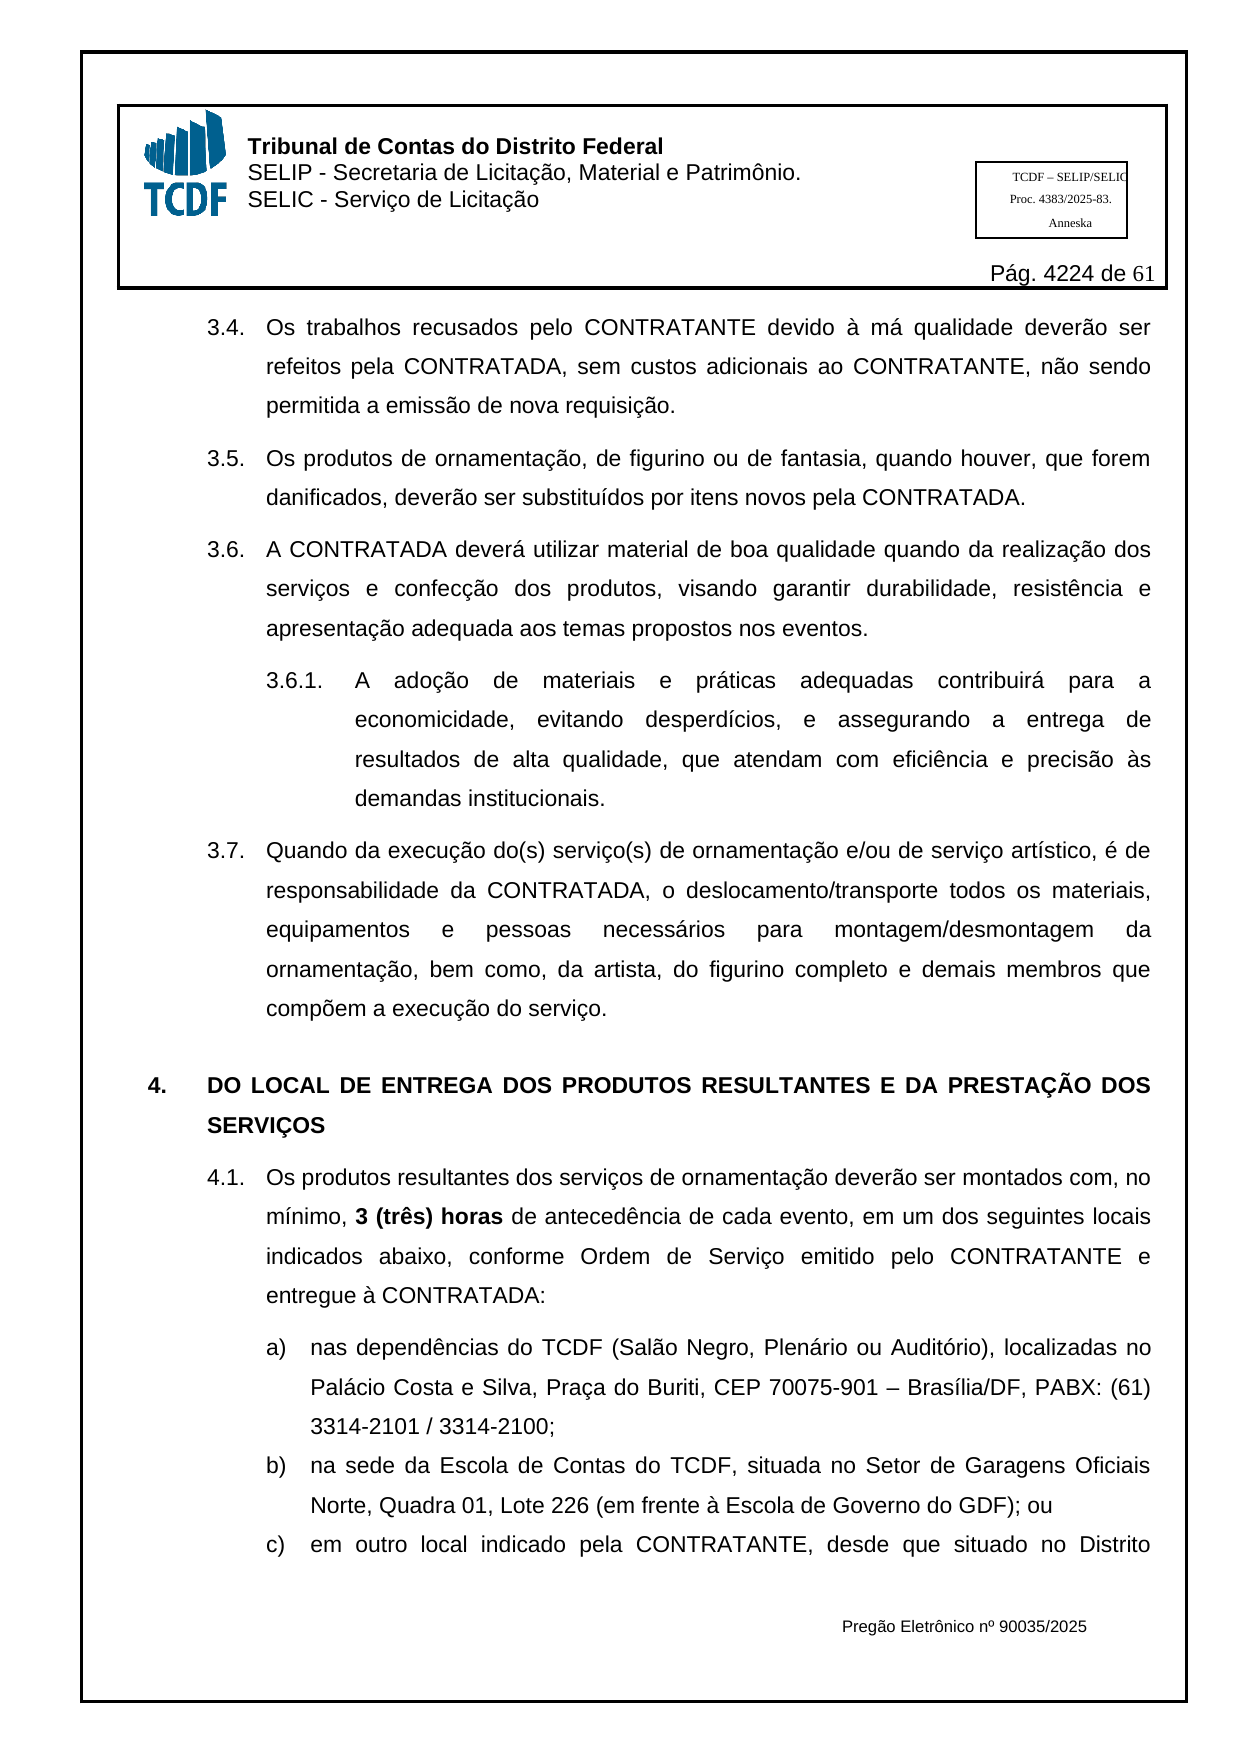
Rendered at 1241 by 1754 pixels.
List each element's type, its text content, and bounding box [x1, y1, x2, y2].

picture [129, 107, 241, 218]
list A CONTRATADA deverá utilizar material de boa qualidade quando da realização dos serviços e confecção dos produtos, visando garantir durabilidade, resistência e apresentação adequada aos temas propostos nos eventos. [207, 536, 1152, 641]
list na sede da Escola de Contas do TCDF, situada no Setor de Garagens Oficiais Norte, Quadra 01, Lote 226 (em frente à Escola de Governo do GDF); ou [266, 1452, 1152, 1518]
list Quando da execução do(s) serviço(s) de ornamentação e/ou de serviço artístico, é de responsabilidade da CONTRATADA, o deslocamento/transporte todos os materiais, equipamentos e pessoas necessários para montagem/desmontagem da ornamentação, bem como, da artista, do figurino completo e demais membros que compõem a execução do serviço. [207, 837, 1152, 1022]
list Os produtos de ornamentação, de figurino ou de fantasia, quando houver, que forem danificados, deverão ser substituídos por itens novos pela CONTRATADA. [207, 444, 1152, 510]
list Os trabalhos recusados pelo CONTRATANTE devido à má qualidade deverão ser refeitos pela CONTRATADA, sem custos adicionais ao CONTRATANTE, não sendo permitida a emissão de nova requisição. [207, 313, 1152, 419]
list em outro local indicado pela CONTRATANTE, desde que situado no Distrito Federal. [266, 1531, 1152, 1558]
list A adoção de materiais e práticas adequadas contribuirá para a economicidade, evitando desperdícios, e assegurando a entrega de resultados de alta qualidade, que atendam com eficiência e precisão às demandas institucionais. [266, 667, 1152, 812]
list Os produtos resultantes dos serviços de ornamentação deverão ser montados com, no mínimo, 3 (três) horas de antecedência de cada evento, em um dos seguintes locais indicados abaixo, conforme Ordem de Serviço emitido pelo CONTRATANTE e entregue à CONTRATADA: [207, 1164, 1152, 1308]
list nas dependências do TCDF (Salão Negro, Plenário ou Auditório), localizadas no Palácio Costa e Silva, Praça do Buriti, CEP 70075-901 – Brasília/DF, PABX: (61) 3314-2101 / 3314-2100; [266, 1334, 1152, 1439]
list DO LOCAL DE ENTREGA DOS PRODUTOS RESULTANTES E DA PRESTAÇÃO DOS SERVIÇOS [148, 1072, 1152, 1138]
